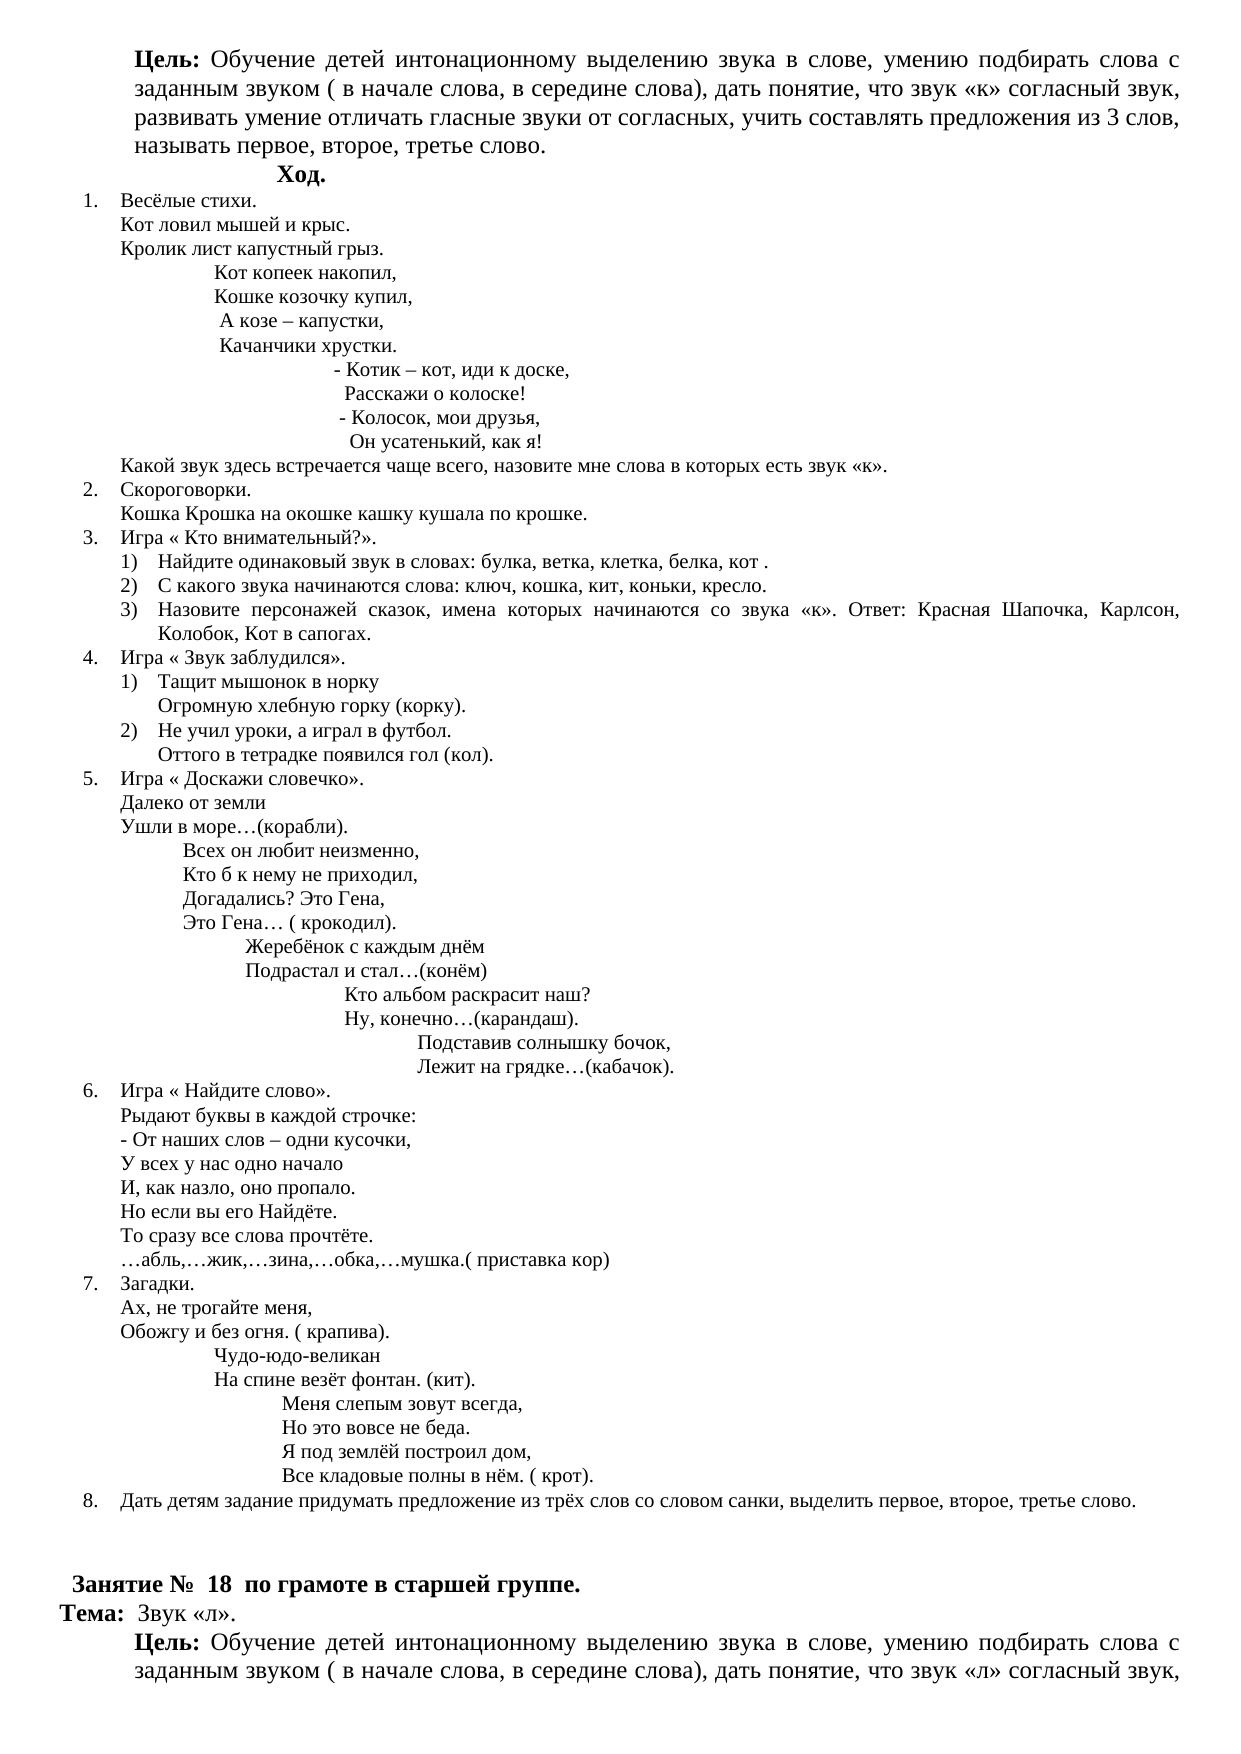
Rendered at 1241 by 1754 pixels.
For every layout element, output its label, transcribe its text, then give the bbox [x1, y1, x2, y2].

list А козе – капустки, [120, 308, 1181, 332]
list Кто альбом раскрасит наш? [120, 982, 1181, 1006]
list И, как назло, оно пропало. [120, 1175, 1181, 1199]
list Кот ловил мышей и крыс. [120, 212, 1181, 236]
list Это Гена… ( крокодил). [120, 910, 1181, 934]
list Назовите персонажей сказок, имена которых начинаются со звука «к». Ответ: Красная Шапочка, Карлсон, Колобок, Кот в сапогах. [120, 597, 1181, 645]
text Тема: Звук «л». [59, 1598, 1181, 1627]
list Загадки. [83, 1271, 1181, 1295]
list Меня слепым зовут всегда, [120, 1391, 1181, 1415]
list Оттого в тетрадке появился гол (кол). [158, 742, 1181, 766]
list То сразу все слова прочтёте. [120, 1223, 1181, 1247]
list Все кладовые полны в нём. ( крот). [120, 1463, 1181, 1487]
list - Колосок, мои друзья, [120, 405, 1181, 429]
list Игра « Найдите слово». [83, 1078, 1181, 1102]
list Лежит на грядке…(кабачок). [120, 1054, 1181, 1078]
list Какой звук здесь встречается чаще всего, назовите мне слова в которых есть звук «к». [120, 453, 1181, 477]
list Я под землёй построил дом, [120, 1439, 1181, 1463]
list Ушли в море…(корабли). [120, 814, 1181, 838]
list Кошка Крошка на окошке кашку кушала по крошке. [120, 501, 1181, 525]
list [134, 1627, 1181, 1684]
list Чудо-юдо-великан [120, 1343, 1181, 1367]
list С какого звука начинаются слова: ключ, кошка, кит, коньки, кресло. [120, 573, 1181, 597]
list Найдите одинаковый звук в словах: булка, ветка, клетка, белка, кот . [120, 549, 1181, 573]
list Рыдают буквы в каждой строчке: [120, 1102, 1181, 1127]
list Кролик лист капустный грыз. [120, 236, 1181, 260]
list Кот копеек накопил, [120, 260, 1181, 284]
list Он усатенький, как я! [120, 429, 1181, 453]
list Расскажи о колоске! [120, 381, 1181, 405]
list Цель: Обучение детей интонационному выделению звука в слове, умению подбирать слова с заданным звуком ( в начале слова, в середине слова), дать понятие, что звук «к» согласный звук, развивать умение отличать гласные звуки от согласных, учить составлять предложения из 3 слов, называть первое, второе, третье слово. [134, 44, 1181, 159]
list Но если вы его Найдёте. [120, 1199, 1181, 1223]
list Но это вовсе не беда. [120, 1415, 1181, 1439]
text Занятие № 18 по грамоте в старшей группе. [59, 1569, 1181, 1598]
list Игра « Звук заблудился». [83, 645, 1181, 669]
list Игра « Доскажи словечко». [83, 766, 1181, 790]
list …абль,…жик,…зина,…обка,…мушка.( приставка кор) [120, 1247, 1181, 1271]
list Ну, конечно…(карандаш). [120, 1006, 1181, 1030]
list Не учил уроки, а играл в футбол. [120, 717, 1181, 742]
list Догадались? Это Гена, [120, 886, 1181, 910]
list Тащит мышонок в норку [120, 669, 1181, 693]
list Далеко от земли [120, 790, 1181, 814]
list Огромную хлебную горку (корку). [158, 693, 1181, 717]
list Обожгу и без огня. ( крапива). [120, 1319, 1181, 1343]
list Всех он любит неизменно, [120, 838, 1181, 862]
list - Котик – кот, иди к доске, [120, 357, 1181, 381]
list Подрастал и стал…(конём) [120, 958, 1181, 982]
list Дать детям задание придумать предложение из трёх слов со словом санки, выделить первое, второе, третье слово. [83, 1487, 1181, 1512]
list Скороговорки. [83, 477, 1181, 501]
list На спине везёт фонтан. (кит). [120, 1367, 1181, 1391]
list Кто б к нему не приходил, [120, 862, 1181, 886]
list - От наших слов – одни кусочки, [120, 1127, 1181, 1151]
list Весёлые стихи. [83, 188, 1181, 212]
list Игра « Кто внимательный?». [83, 525, 1181, 549]
list Ах, не трогайте меня, [120, 1295, 1181, 1319]
list Кошке козочку купил, [120, 284, 1181, 308]
list Качанчики хрустки. [120, 332, 1181, 357]
text Ход. [83, 159, 1181, 188]
list Подставив солнышку бочок, [120, 1030, 1181, 1054]
list У всех у нас одно начало [120, 1151, 1181, 1175]
list Жеребёнок с каждым днём [120, 934, 1181, 958]
